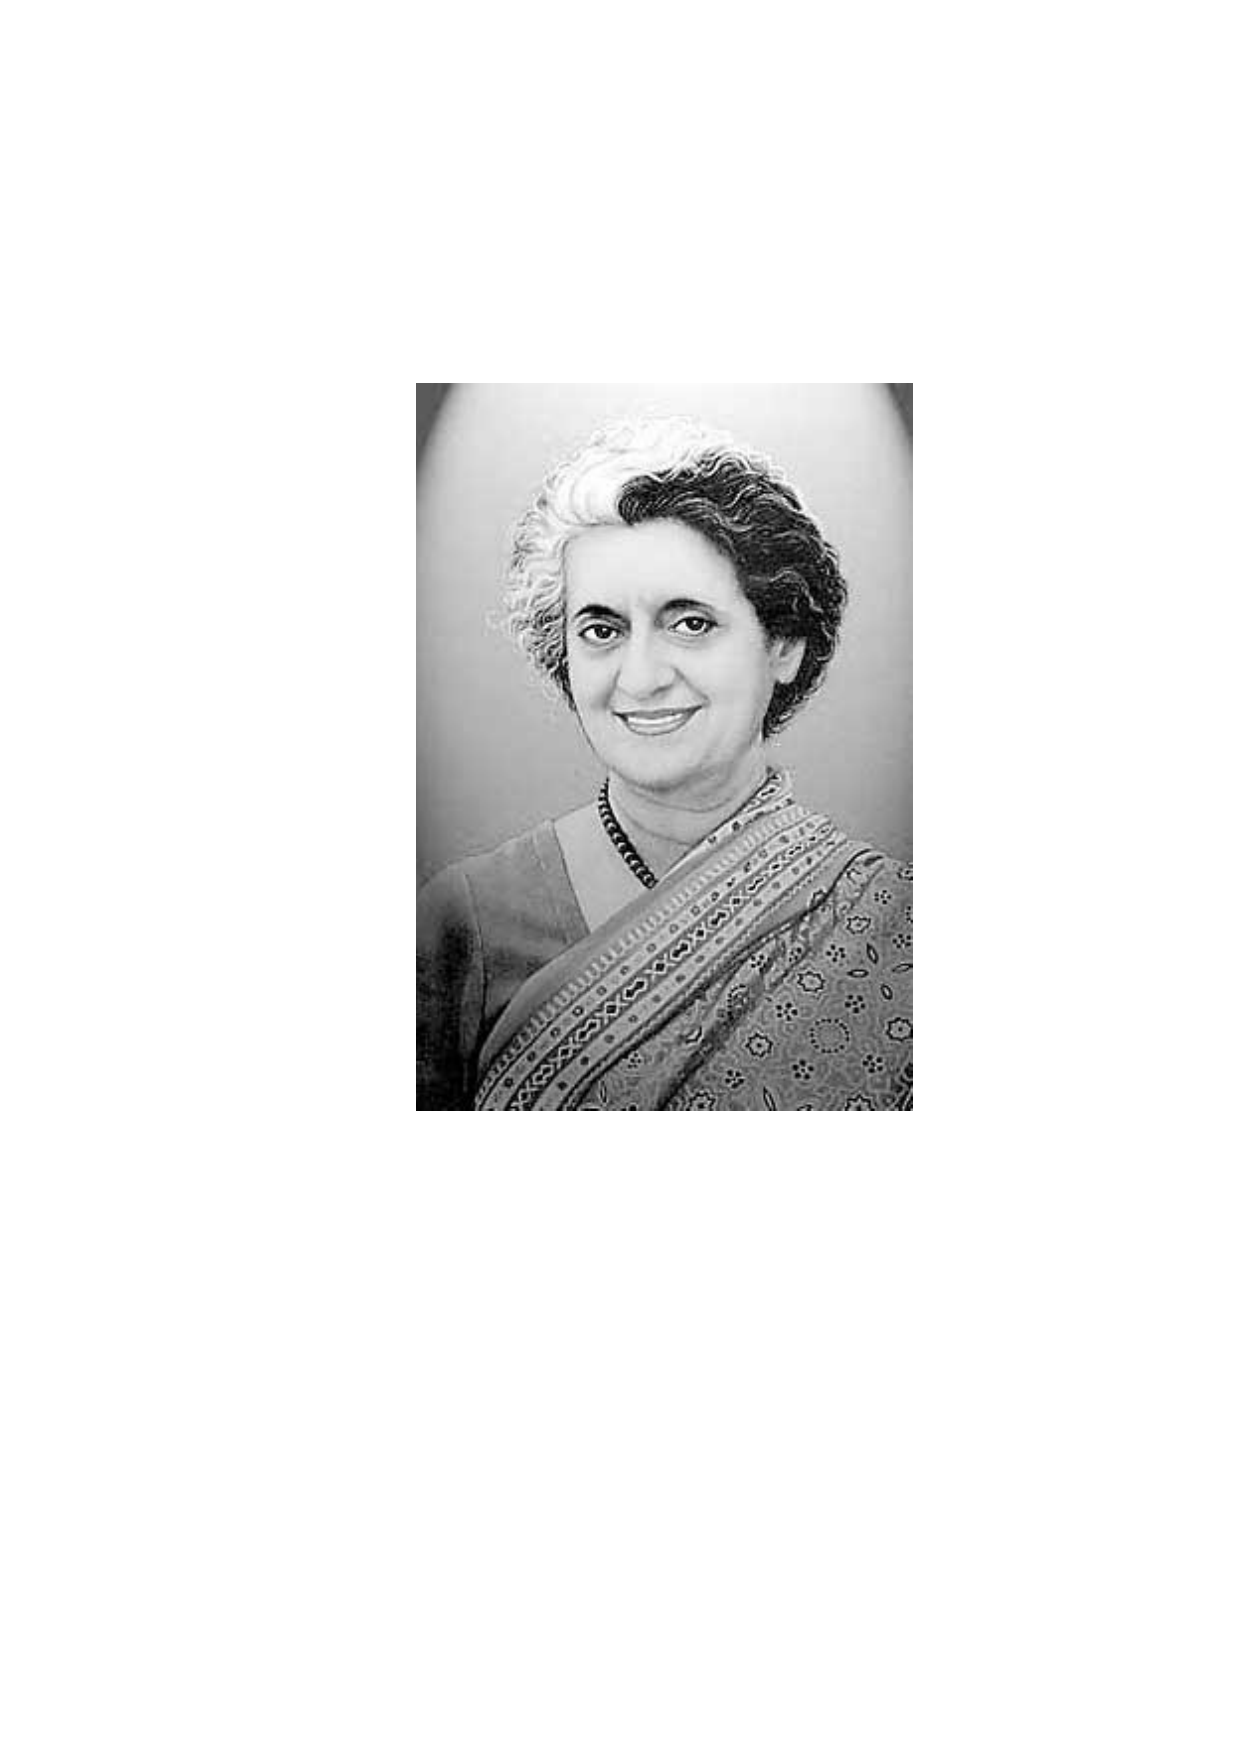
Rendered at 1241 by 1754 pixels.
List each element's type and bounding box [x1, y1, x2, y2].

picture [416, 383, 913, 1111]
